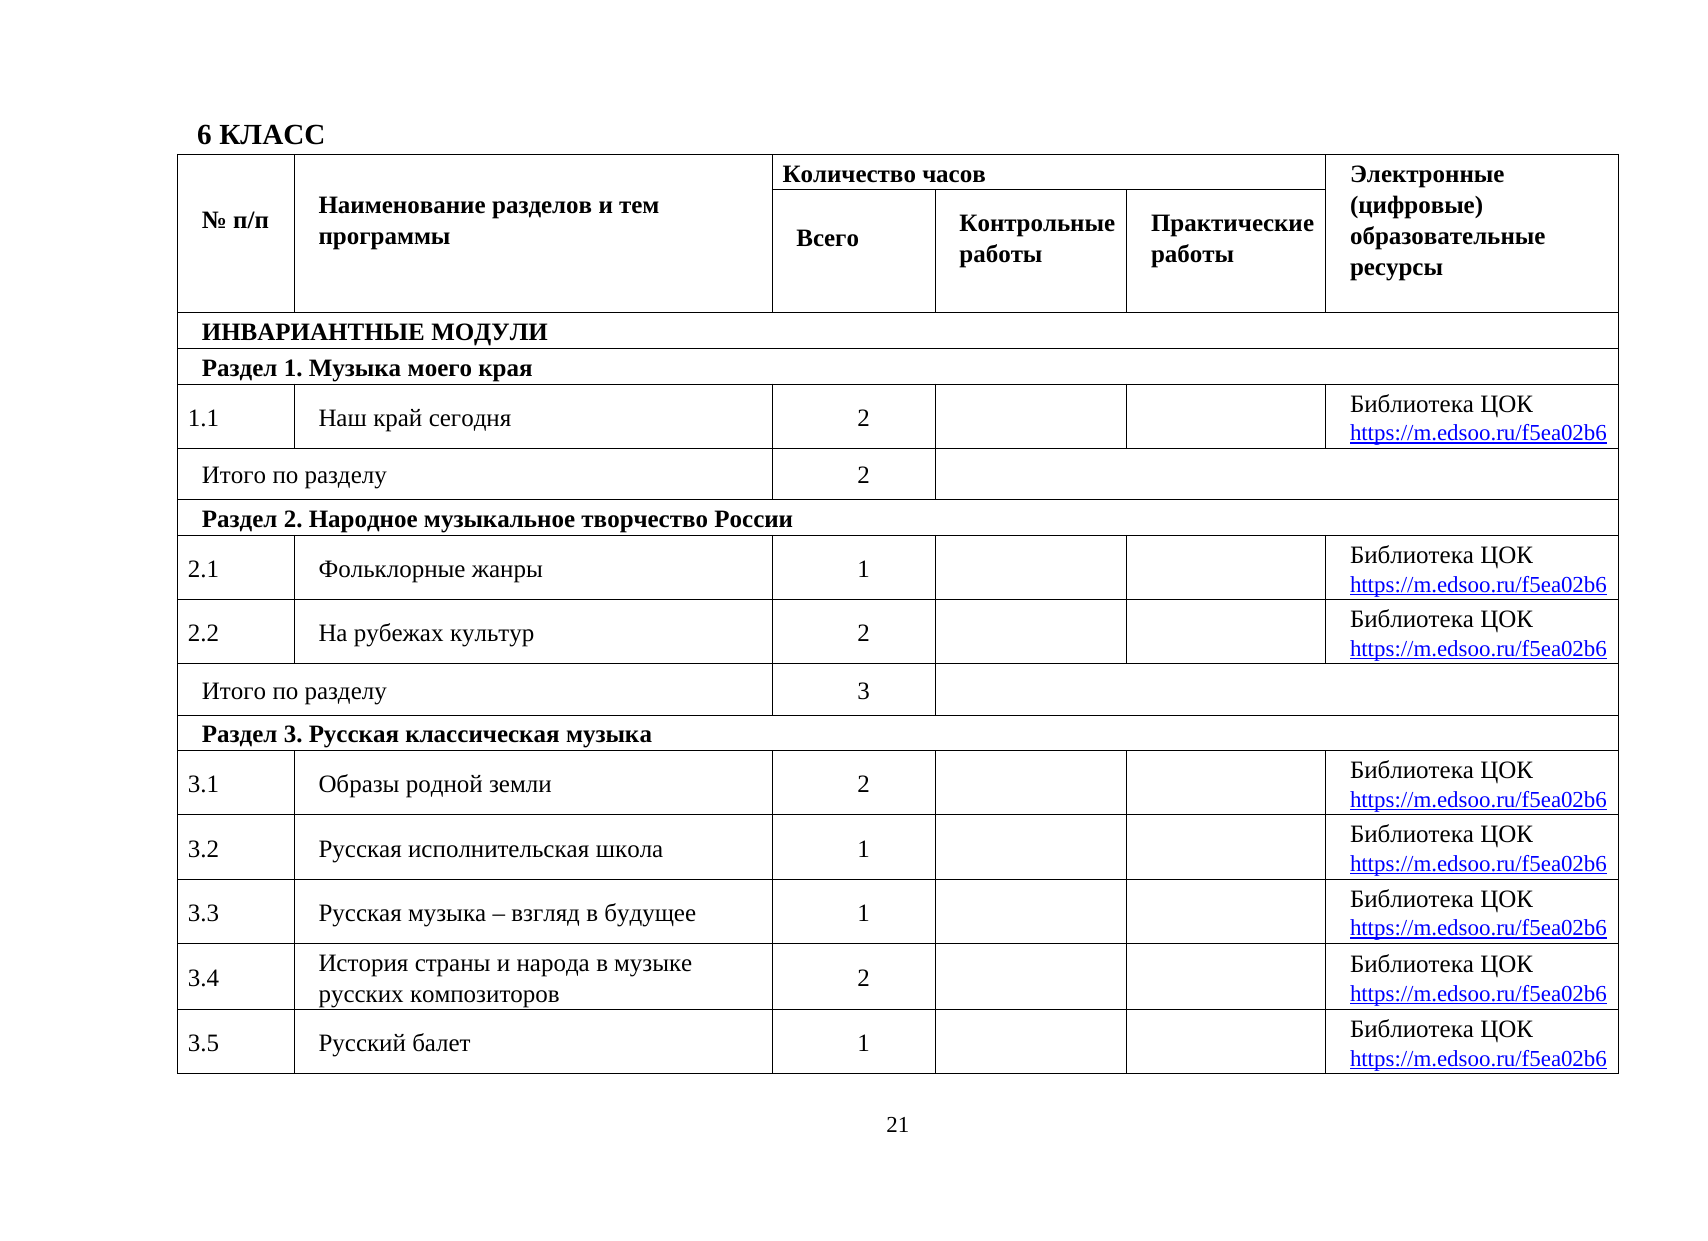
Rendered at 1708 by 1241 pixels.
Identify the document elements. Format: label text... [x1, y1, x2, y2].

table_cell Библиотека ЦОК https://m.edsoo.ru/f5ea02b6 [1326, 600, 1618, 663]
table_cell 1 [773, 815, 935, 878]
table_cell ИНВАРИАНТНЫЕ МОДУЛИ [178, 313, 1618, 348]
table_cell Библиотека ЦОК https://m.edsoo.ru/f5ea02b6 [1326, 536, 1618, 599]
table_cell Библиотека ЦОК https://m.edsoo.ru/f5ea02b6 [1326, 815, 1618, 878]
table_cell На рубежах культур [295, 600, 772, 663]
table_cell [1326, 1010, 1618, 1073]
table_cell [936, 815, 1126, 878]
table_cell 3.2 [178, 815, 294, 878]
table_cell 3 [773, 664, 935, 714]
table_cell 3.1 [178, 751, 294, 814]
table_cell [1127, 880, 1325, 943]
table_header № п/п [178, 155, 294, 312]
table_cell Русская исполнительская школа [295, 815, 772, 878]
table_cell 1.1 [178, 385, 294, 448]
table_cell Контрольные работы [936, 190, 1126, 312]
table_cell 2.2 [178, 600, 294, 663]
table_cell [936, 880, 1126, 943]
table_cell 1 [773, 536, 935, 599]
table_cell История страны и народа в музыке русских композиторов [295, 944, 772, 1009]
table_cell 3.4 [178, 944, 294, 1009]
table_cell Итого по разделу [178, 449, 772, 499]
table_cell [936, 449, 1618, 499]
table_cell 2 [773, 944, 935, 1009]
table_cell Русская музыка – взгляд в будущее [295, 880, 772, 943]
table_cell 2 [773, 751, 935, 814]
table_cell [1127, 385, 1325, 448]
table_cell Раздел 3. Русская классическая музыка [178, 716, 1618, 750]
table_cell 3.3 [178, 880, 294, 943]
table_cell 2 [773, 600, 935, 663]
table_cell [936, 751, 1126, 814]
table_cell Наш край сегодня [295, 385, 772, 448]
table_cell Библиотека ЦОК https://m.edsoo.ru/f5ea02b6 [1326, 880, 1618, 943]
table_cell Образы родной земли [295, 751, 772, 814]
table_cell Практические работы [1127, 190, 1325, 312]
table_cell [936, 944, 1126, 1009]
table_header Электронные (цифровые) образовательные ресурсы [1326, 155, 1618, 312]
table_cell Раздел 1. Музыка моего края [178, 349, 1618, 383]
table_cell [1127, 1010, 1325, 1073]
table_cell [1127, 944, 1325, 1009]
table_cell 3.5 [178, 1010, 294, 1073]
table_cell 2 [773, 385, 935, 448]
table_cell [1127, 751, 1325, 814]
table_cell [1127, 815, 1325, 878]
table_cell 1 [773, 1010, 935, 1073]
table_cell Библиотека ЦОК https://m.edsoo.ru/f5ea02b6 [1326, 385, 1618, 448]
table_cell Библиотека ЦОК https://m.edsoo.ru/f5ea02b6 [1326, 751, 1618, 814]
table_cell Итого по разделу [178, 664, 772, 714]
table_cell [936, 600, 1126, 663]
table_cell Фольклорные жанры [295, 536, 772, 599]
table_cell [1127, 536, 1325, 599]
table_cell 2 [773, 449, 935, 499]
table_header Количество часов [773, 155, 1325, 189]
table_cell 2.1 [178, 536, 294, 599]
table_cell [1127, 600, 1325, 663]
table_cell Всего [773, 190, 935, 312]
table_cell 1 [773, 880, 935, 943]
table_cell [936, 1010, 1126, 1073]
table_cell Раздел 2. Народное музыкальное творчество России [178, 500, 1618, 535]
table_cell Русский балет [295, 1010, 772, 1073]
table_header Наименование разделов и тем программы [295, 155, 772, 312]
list КЛАСС [197, 117, 1630, 151]
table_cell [1326, 944, 1618, 1009]
table_cell [936, 385, 1126, 448]
table_cell [936, 536, 1126, 599]
table_cell [936, 664, 1618, 714]
